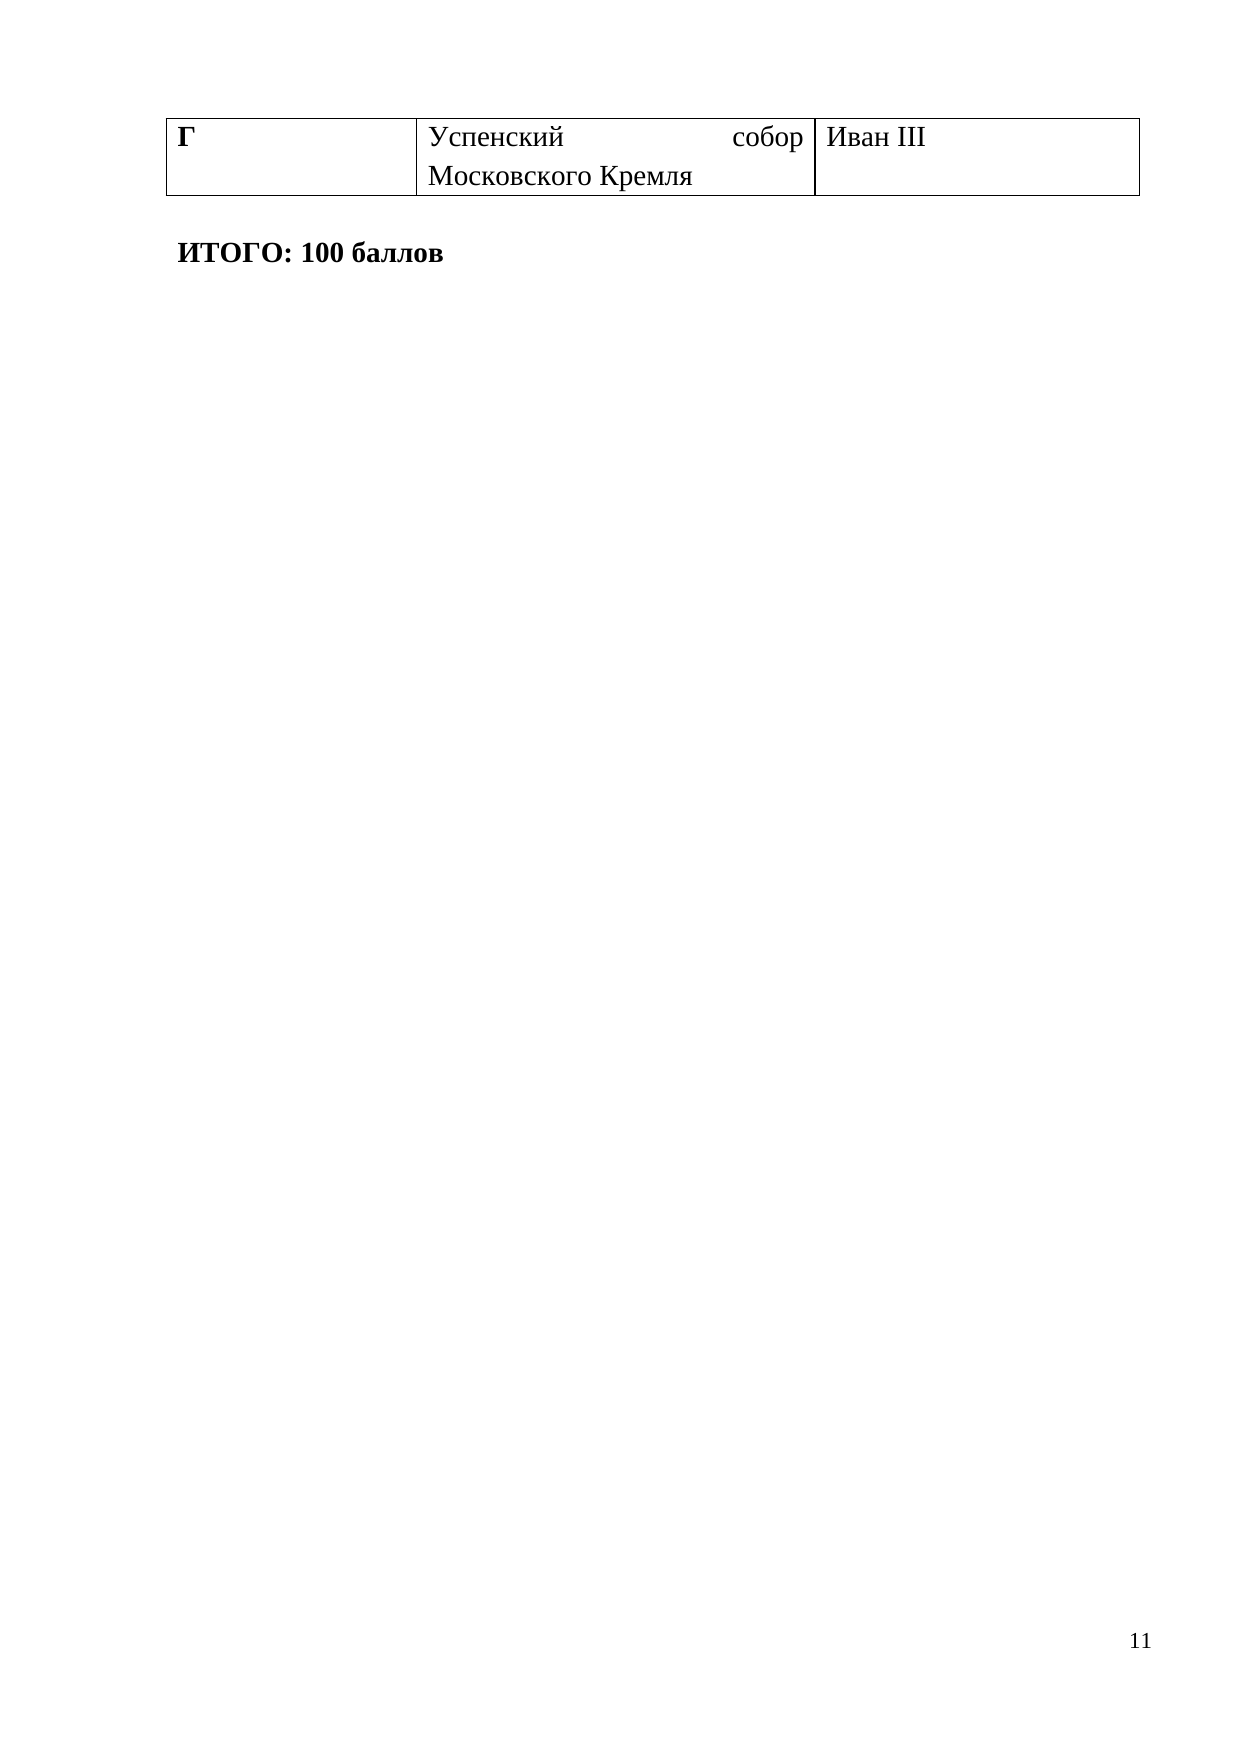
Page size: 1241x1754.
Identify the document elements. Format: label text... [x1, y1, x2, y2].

text ИТОГО: 100 баллов [177, 235, 1152, 268]
table_cell Успенский собор Московского Кремля [417, 119, 814, 195]
table_cell Г [167, 119, 416, 195]
table_cell Иван III [816, 119, 1139, 195]
